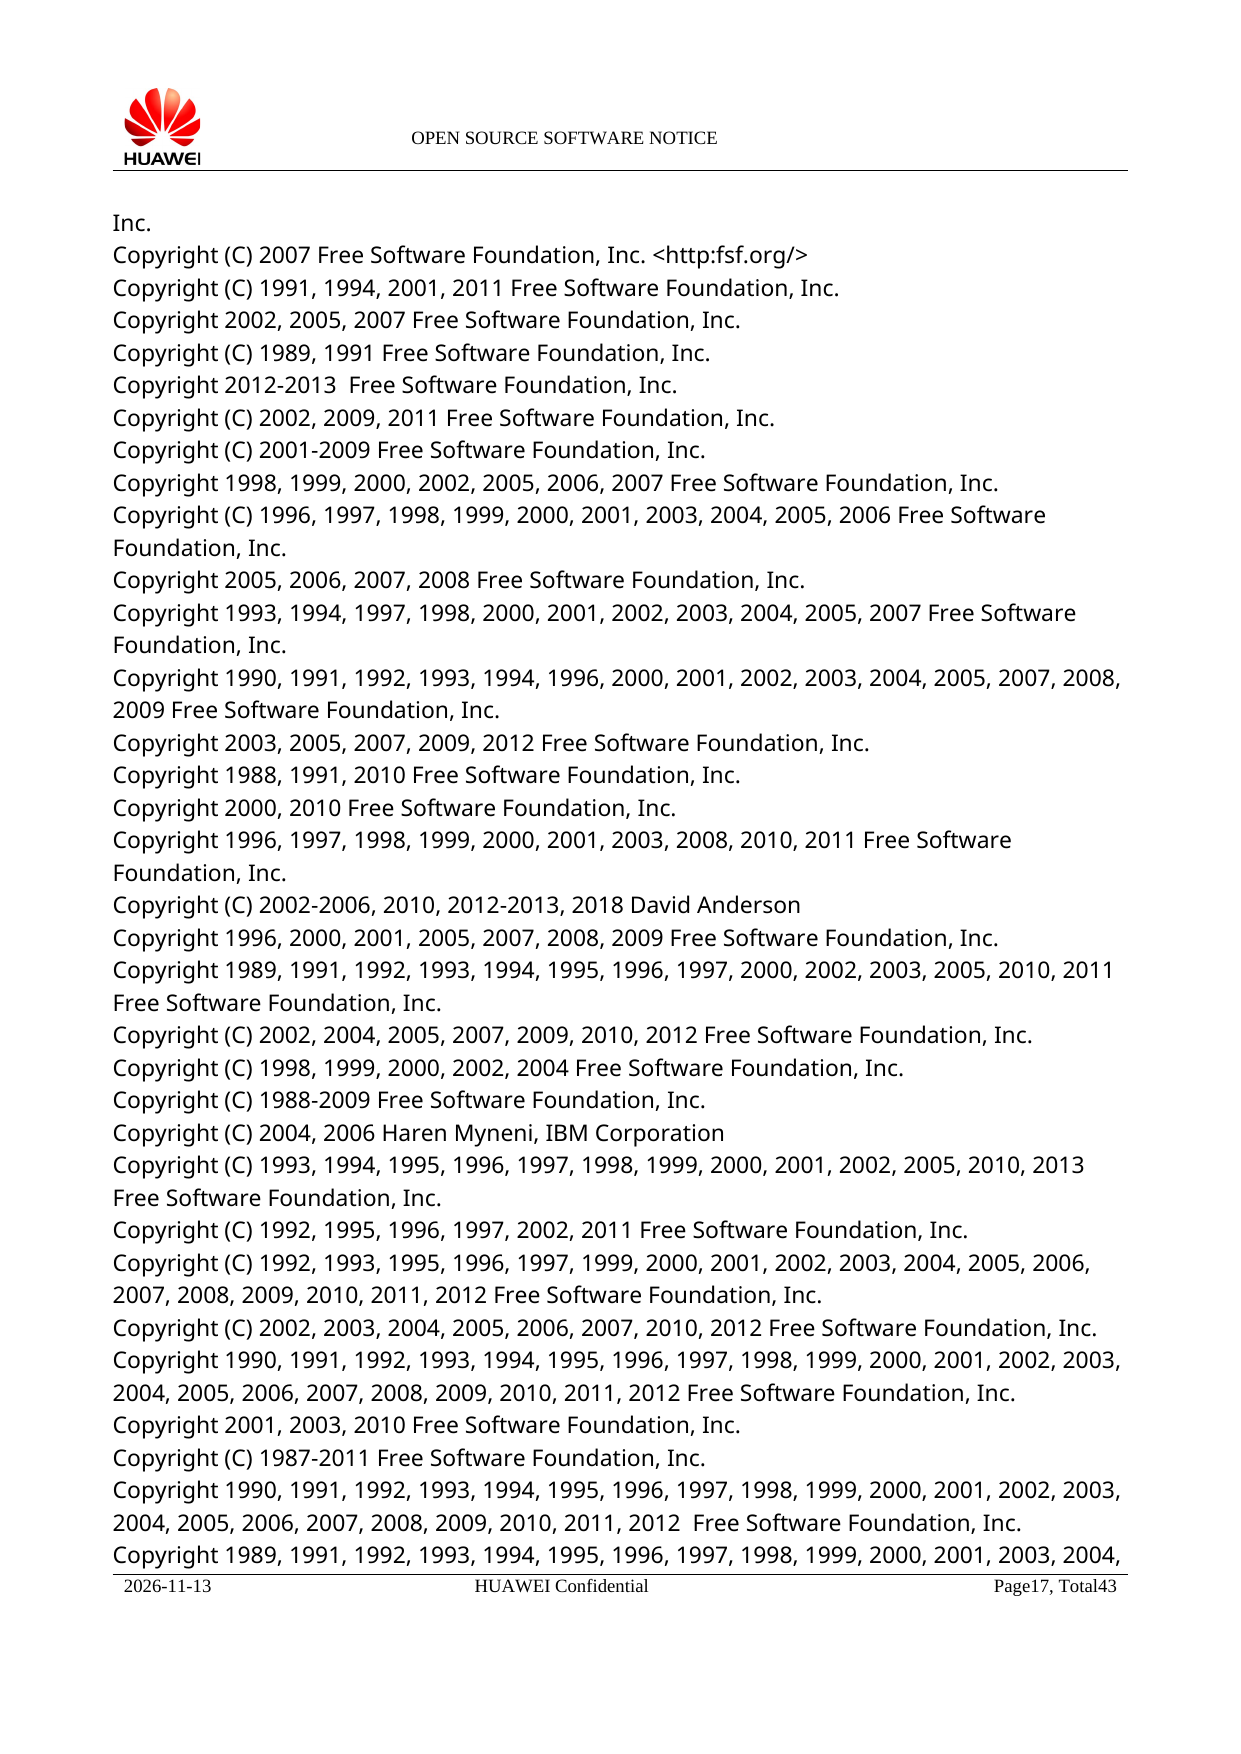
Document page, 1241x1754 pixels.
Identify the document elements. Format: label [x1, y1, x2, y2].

picture [124, 88, 201, 165]
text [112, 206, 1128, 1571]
